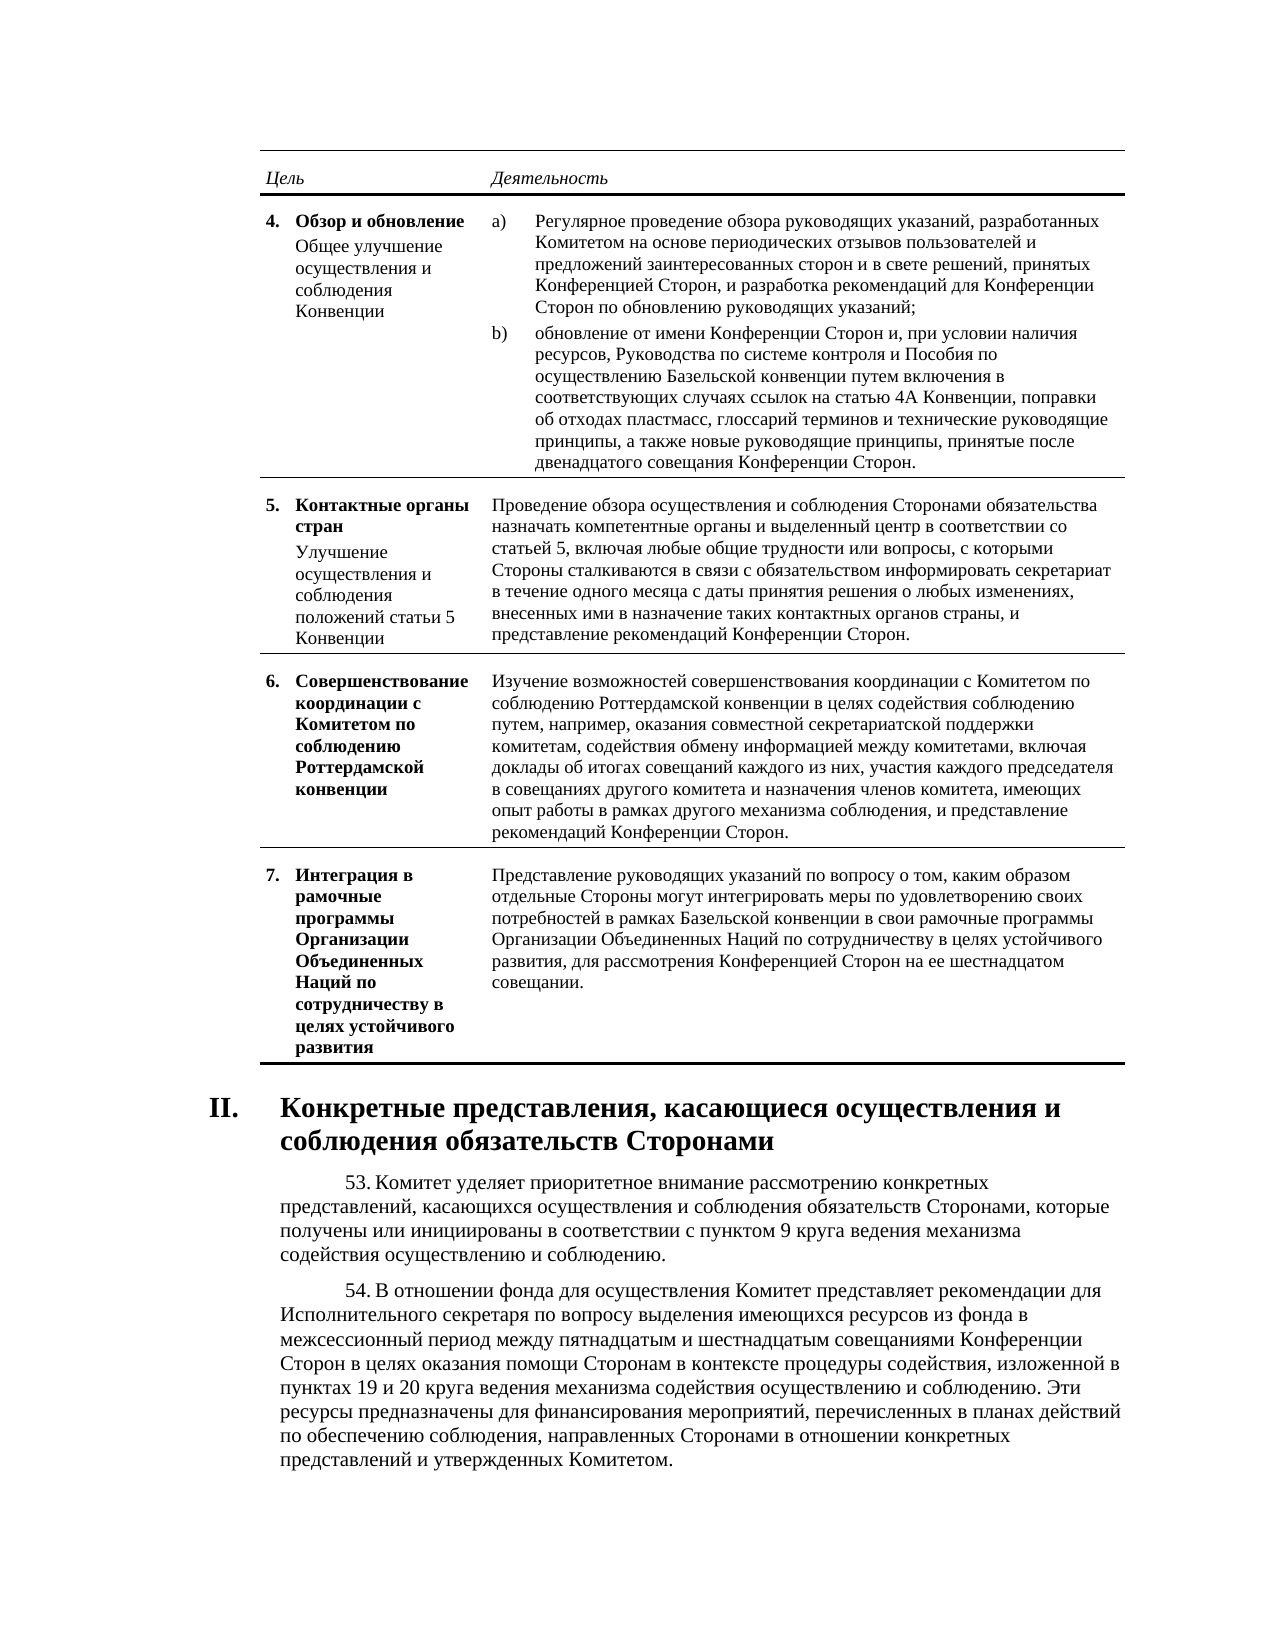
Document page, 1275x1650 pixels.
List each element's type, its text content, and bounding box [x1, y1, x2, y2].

table_header Цель [260, 151, 486, 193]
text II. Конкретные представления, касающиеся осуществления и соблюдения обязательств Сторонами [150, 1090, 1095, 1157]
table_cell Представление руководящих указаний по вопросу о том, каким образом отдельные Стороны могут интегрировать меры по удовлетворению своих потребностей в рамках Базельской конвенции в свои рамочные программы Организации Объединенных Наций по сотрудничеству в целях устойчивого развития, для рассмотрения Конференцией Сторон на ее шестнадцатом совещании. [486, 848, 1125, 1062]
table_cell 7. Интеграция в рамочные программы Организации Объединенных Наций по сотрудничеству в целях устойчивого развития [260, 848, 486, 1062]
table_cell Проведение обзора осуществления и соблюдения Сторонами обязательства назначать компетентные органы и выделенный центр в соответствии со статьей 5, включая любые общие трудности или вопросы, с которыми Стороны сталкиваются в связи с обязательством информировать секретариат в течение одного месяца с даты принятия решения о любых изменениях, внесенных ими в назначение таких контактных органов страны, и представление рекомендаций Конференции Сторон. [486, 478, 1125, 653]
table_header Деятельность [486, 151, 1125, 193]
text 53. Комитет уделяет приоритетное внимание рассмотрению конкретных представлений, касающихся осуществления и соблюдения обязательств Сторонами, которые получены или инициированы в соответствии с пунктом 9 круга ведения механизма содействия осуществлению и соблюдению. [280, 1169, 1125, 1266]
table_cell 5. Контактные органы стран Улучшение осуществления и соблюдения положений статьи 5 Конвенции [260, 478, 486, 653]
text 54. В отношении фонда для осуществления Комитет представляет рекомендации для Исполнительного секретаря по вопросу выделения имеющихся ресурсов из фонда в межсессионный период между пятнадцатым и шестнадцатым совещаниями Конференции Сторон в целях оказания помощи Сторонам в контексте процедуры содействия, изложенной в пунктах 19 и 20 круга ведения механизма содействия осуществлению и соблюдению. Эти ресурсы предназначены для финансирования мероприятий, перечисленных в планах действий по обеспечению соблюдения, направленных Сторонами в отношении конкретных представлений и утвержденных Комитетом. [280, 1278, 1125, 1471]
table_cell 6. Совершенствование координации с Комитетом по соблюдению Роттердамской конвенции [260, 654, 486, 847]
table_cell 4. Обзор и обновление Общее улучшение осуществления и соблюдения Конвенции [260, 196, 486, 477]
table_cell Изучение возможностей совершенствования координации с Комитетом по соблюдению Роттердамской конвенции в целях содействия соблюдению путем, например, оказания совместной секретариатской поддержки комитетам, содействия обмену информацией между комитетами, включая доклады об итогах совещаний каждого из них, участия каждого председателя в совещаниях другого комитета и назначения членов комитета, имеющих опыт работы в рамках другого механизма соблюдения, и представление рекомендаций Конференции Сторон. [486, 654, 1125, 847]
table_cell a) Регулярное проведение обзора руководящих указаний, разработанных Комитетом на основе периодических отзывов пользователей и предложений заинтересованных сторон и в свете решений, принятых Конференцией Сторон, и разработка рекомендаций для Конференции Сторон по обновлению руководящих указаний; b) обновление от имени Конференции Сторон и, при условии наличия ресурсов, Руководства по системе контроля и Пособия по осуществлению Базельской конвенции путем включения в соответствующих случаях ссылок на статью 4А Конвенции, поправки об отходах пластмасс, глоссарий терминов и технические руководящие принципы, а также новые руководящие принципы, принятые после двенадцатого совещания Конференции Сторон. [486, 196, 1125, 477]
